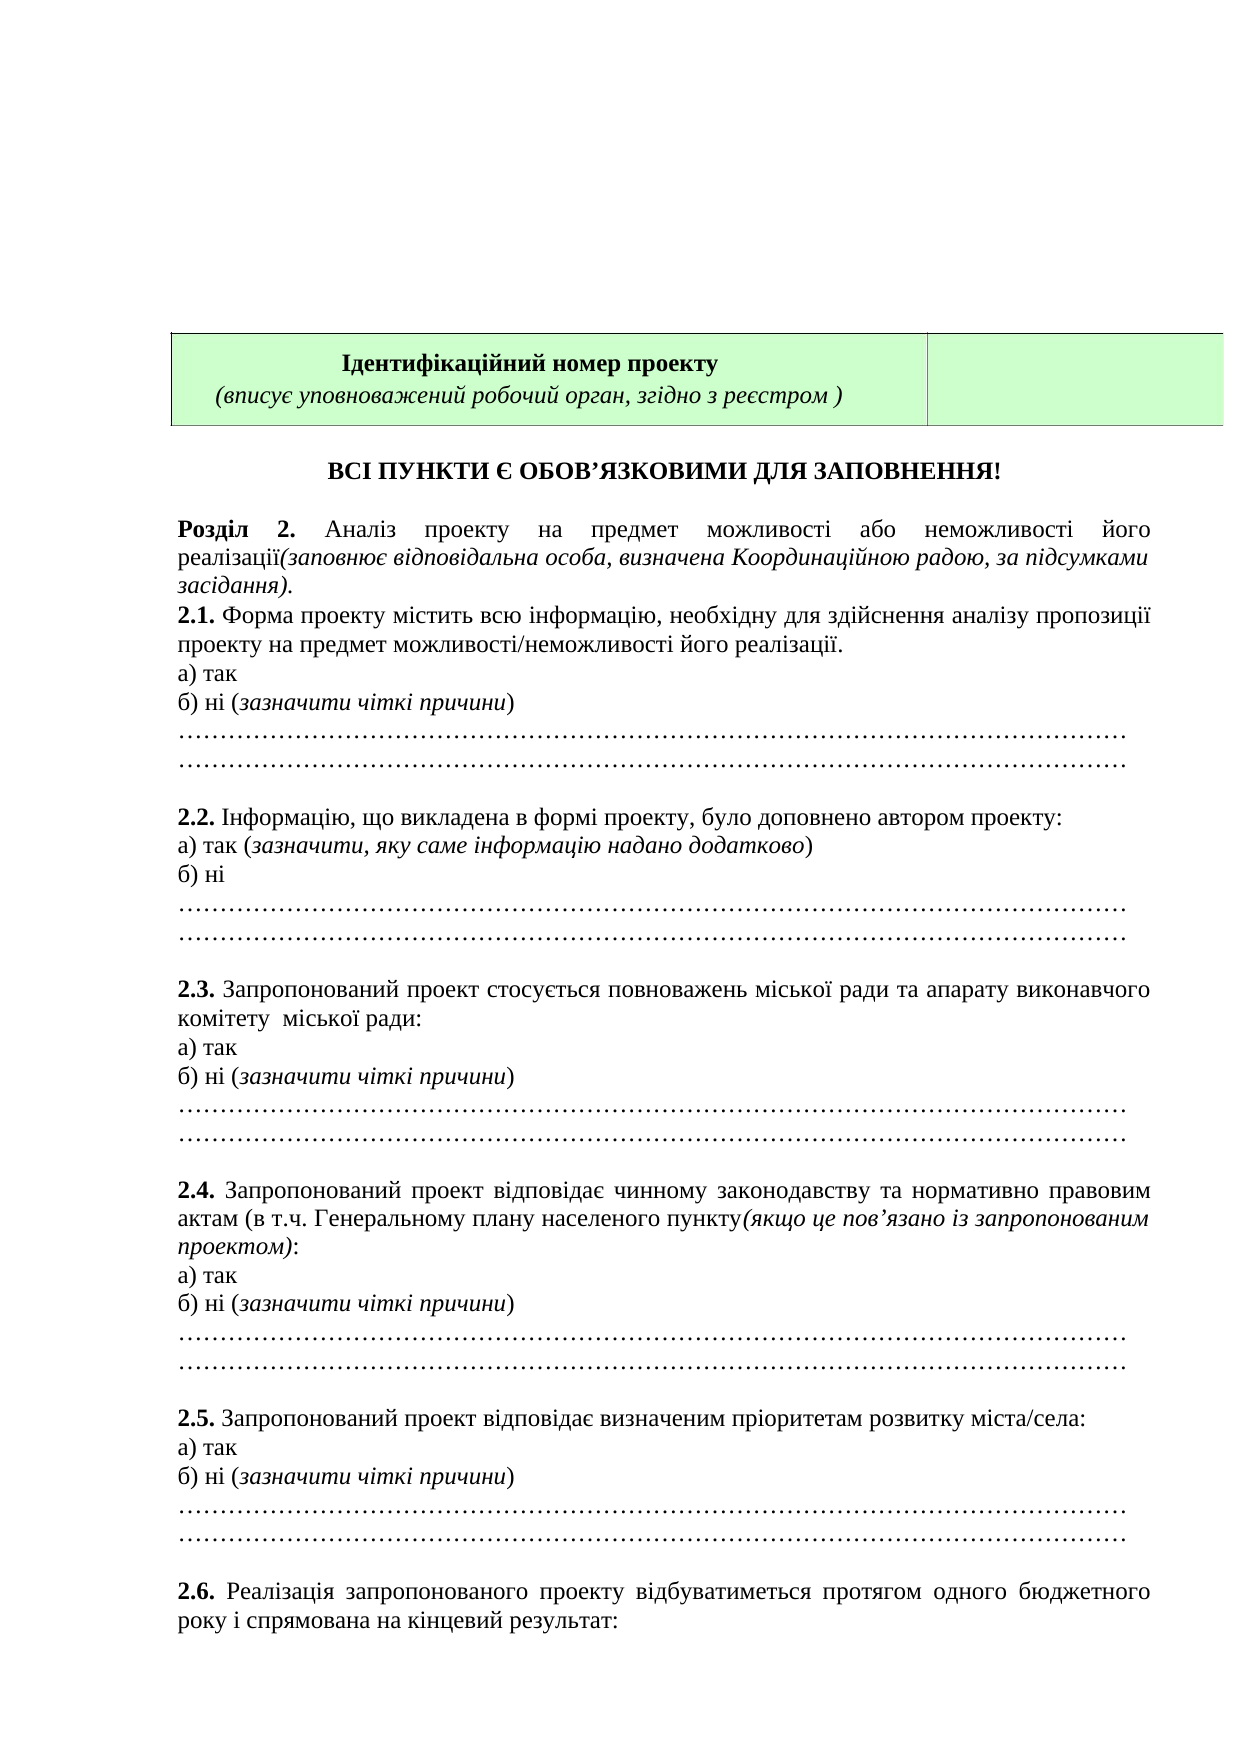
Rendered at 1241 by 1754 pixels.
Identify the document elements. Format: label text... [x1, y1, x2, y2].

text а) так [177, 1432, 1152, 1461]
text б) ні (зазначити чіткі причини) [177, 1461, 1152, 1490]
text Розділ 2. Аналіз проекту на предмет можливості або неможливості його реалізації(заповнює відповідальна особа, визначена Координаційною радою, за підсумками засідання). [177, 514, 1152, 599]
text 2.6. Реалізація запропонованого проекту відбуватиметься протягом одного бюджетного року і спрямована на кінцевий результат: [177, 1576, 1152, 1633]
text 2.3. Запропонований проект стосується повноважень міської ради та апарату виконавчого комітету міської ради: [177, 974, 1152, 1032]
text б) ні [177, 859, 1152, 888]
text а) так [177, 658, 1152, 687]
text ………………………………………………………………………………………………………………………………………………………………………………………………………… [177, 888, 1152, 946]
text 2.2. Інформацію, що викладена в формі проекту, було доповнено автором проекту: [177, 802, 1152, 831]
text 2.1. Форма проекту містить всю інформацію, необхідну для здійснення аналізу пропозиції проекту на предмет можливості/неможливості його реалізації. [177, 601, 1152, 658]
text ………………………………………………………………………………………………………………………………………………………………………………………………………… [177, 1089, 1152, 1147]
text ………………………………………………………………………………………………………………………………………………………………………………………………………… [177, 1317, 1152, 1375]
picture [170, 332, 1224, 426]
text б) ні (зазначити чіткі причини) [177, 1061, 1152, 1089]
text а) так [177, 1032, 1152, 1061]
text а) так (зазначити, яку саме інформацію надано додатково) [177, 831, 1152, 859]
text 2.5. Запропонований проект відповідає визначеним пріоритетам розвитку міста/села: [177, 1403, 1152, 1432]
text 2.4. Запропонований проект відповідає чинному законодавству та нормативно правовим актам (в т.ч. Генеральному плану населеного пункту(якщо це пов’язано із запропонованим проектом): [177, 1176, 1152, 1259]
text б) ні (зазначити чіткі причини) [177, 1288, 1152, 1317]
text (вписує уповноважений робочий орган, згідно з реєстром ) [177, 381, 883, 409]
text Ідентифікаційний номер проекту [177, 348, 883, 377]
text ………………………………………………………………………………………………………………………………………………………………………………………………………… [177, 716, 1152, 773]
text ВСІ ПУНКТИ Є ОБОВ’ЯЗКОВИМИ ДЛЯ ЗАПОВНЕННЯ! [177, 456, 1152, 485]
text а) так [177, 1260, 1152, 1288]
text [177, 1490, 1152, 1547]
text б) ні (зазначити чіткі причини) [177, 687, 1152, 716]
